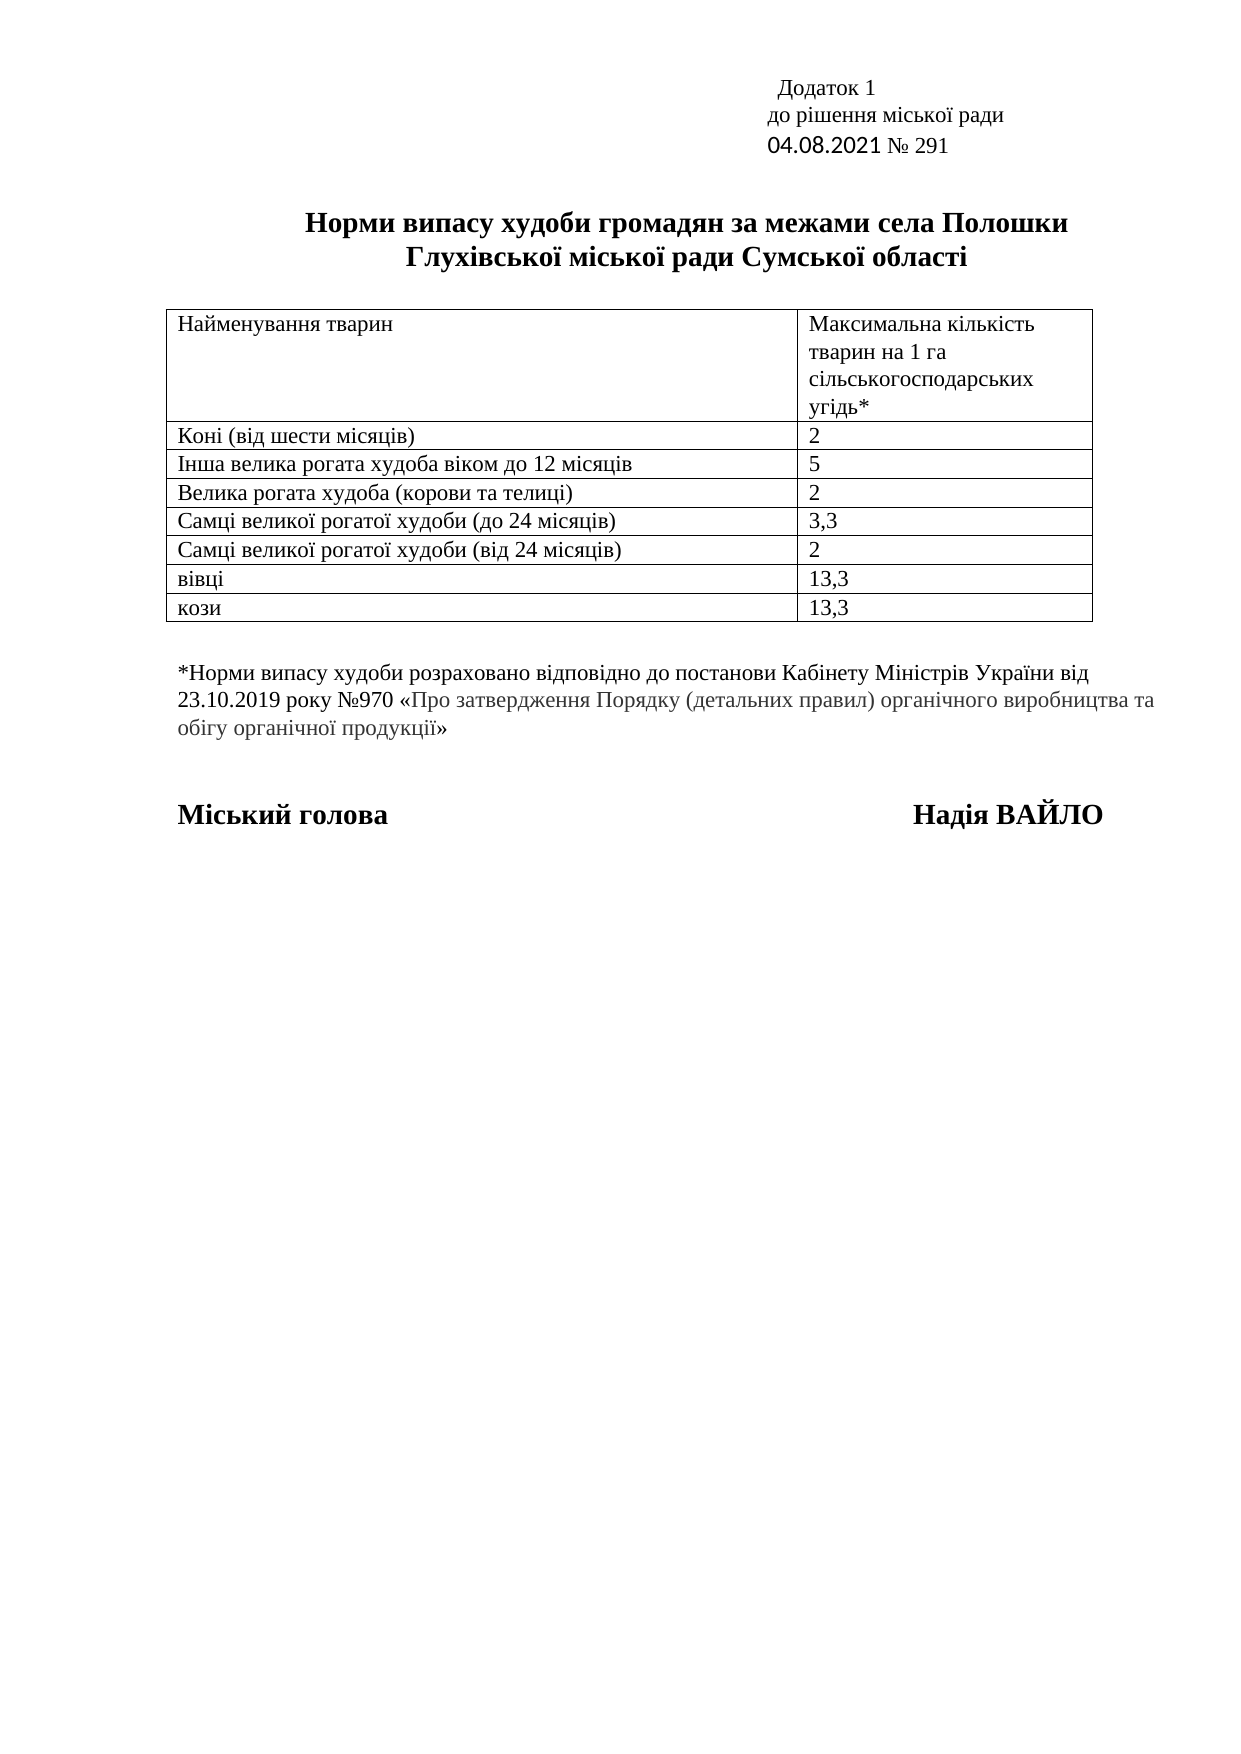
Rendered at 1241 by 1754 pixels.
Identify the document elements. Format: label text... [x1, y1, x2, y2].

table_header Найменування тварин [167, 310, 797, 421]
text Міський голова Надія ВАЙЛО [177, 797, 1196, 831]
table_cell 5 [798, 450, 1092, 478]
text 04.08.2021 № 291 [767, 129, 1196, 159]
table_cell Самці великої рогатої худоби (до 24 місяців) [167, 508, 797, 535]
text *Норми випасу худоби розраховано відповідно до постанови Кабінету Міністрів України від 23.10.2019 року №970 «Про затвердження Порядку (детальних правил) органічного виробництва та обігу органічної продукції» [177, 659, 1196, 741]
table_cell вівці [167, 565, 797, 592]
table_cell Коні (від шести місяців) [167, 422, 797, 449]
table_cell Інша велика рогата худоба віком до 12 місяців [167, 450, 797, 478]
table_cell 2 [798, 479, 1092, 507]
text Глухівської міської ради Сумської області [177, 239, 1196, 272]
text Норми випасу худоби громадян за межами села Полошки [177, 205, 1196, 239]
table_cell 13,3 [798, 565, 1092, 592]
text до рішення міської ради [767, 101, 1196, 128]
text Додаток 1 [177, 74, 1196, 100]
table_cell Самці великої рогатої худоби (від 24 місяців) [167, 536, 797, 564]
table_cell кози [167, 594, 797, 621]
table_cell 13,3 [798, 594, 1092, 621]
table_cell 3,3 [798, 508, 1092, 535]
table_cell 2 [798, 536, 1092, 564]
table_cell 2 [798, 422, 1092, 449]
table_cell Велика рогата худоба (корови та телиці) [167, 479, 797, 507]
table_header Максимальна кількість тварин на 1 га сільськогосподарських угідь* [798, 310, 1092, 421]
